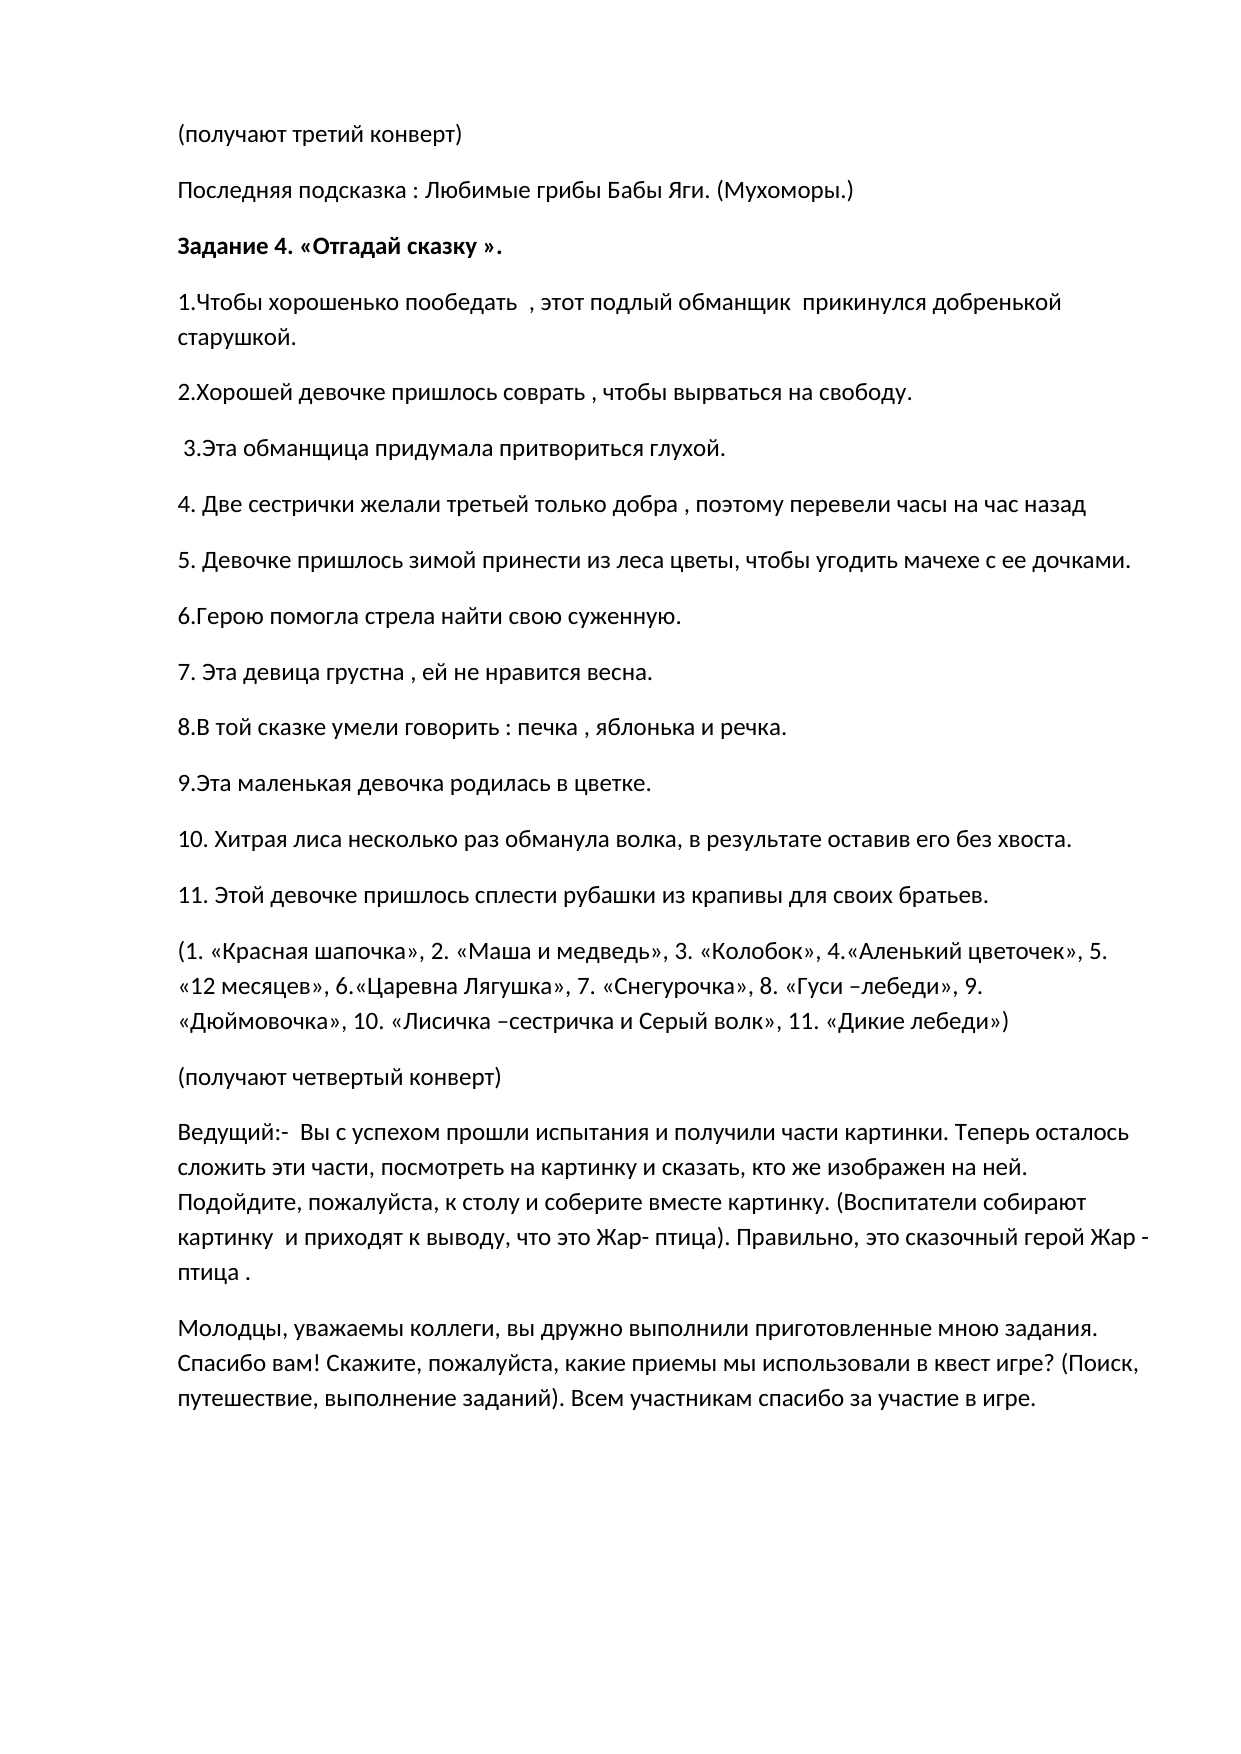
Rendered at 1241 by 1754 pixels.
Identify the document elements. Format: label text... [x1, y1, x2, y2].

text 8.В той сказке умели говорить : печка , яблонька и речка. [177, 711, 1152, 742]
text 9.Эта маленькая девочка родилась в цветке. [177, 767, 1152, 798]
text Последняя подсказка : Любимые грибы Бабы Яги. (Мухоморы.) [177, 174, 1152, 204]
text 5. Девочке пришлось зимой принести из леса цветы, чтобы угодить мачехе с ее дочками. [177, 544, 1152, 574]
text 11. Этой девочке пришлось сплести рубашки из крапивы для своих братьев. [177, 879, 1152, 909]
text 7. Эта девица грустна , ей не нравится весна. [177, 656, 1152, 686]
text 10. Хитрая лиса несколько раз обманула волка, в результате оставив его без хвоста. [177, 823, 1152, 854]
text (1. «Красная шапочка», 2. «Маша и медведь», 3. «Колобок», 4.«Аленький цветочек», 5. «12 месяцев», 6.«Царевна Лягушка», 7. «Снегурочка», 8. «Гуси –лебеди», 9. «Дюймовочка», 10. «Лисичка –сестричка и Серый волк», 11. «Дикие лебеди») [177, 935, 1152, 1035]
text 6.Герою помогла стрела найти свою суженную. [177, 600, 1152, 630]
text (получают третий конверт) [177, 118, 1152, 149]
text Молодцы, уважаемы коллеги, вы дружно выполнили приготовленные мною задания. Спасибо вам! Скажите, пожалуйста, какие приемы мы использовали в квест игре? (Поиск, путешествие, выполнение заданий). Всем участникам спасибо за участие в игре. [177, 1312, 1152, 1413]
text 4. Две сестрички желали третьей только добра , поэтому перевели часы на час назад [177, 488, 1152, 519]
text 1.Чтобы хорошенько пообедать , этот подлый обманщик прикинулся добренькой старушкой. [177, 286, 1152, 351]
text 2.Хорошей девочке пришлось соврать , чтобы вырваться на свободу. [177, 376, 1152, 407]
text (получают четвертый конверт) [177, 1061, 1152, 1091]
text Ведущий:- Вы с успехом прошли испытания и получили части картинки. Теперь осталось сложить эти части, посмотреть на картинку и сказать, кто же изображен на ней. Подойдите, пожалуйста, к столу и соберите вместе картинку. (Воспитатели собирают картинку и приходят к выводу, что это Жар- птица). Правильно, это сказочный герой Жар -птица . [177, 1116, 1152, 1287]
text 3.Эта обманщица придумала притвориться глухой. [177, 432, 1152, 463]
text Задание 4. «Отгадай сказку ». [177, 230, 1152, 260]
